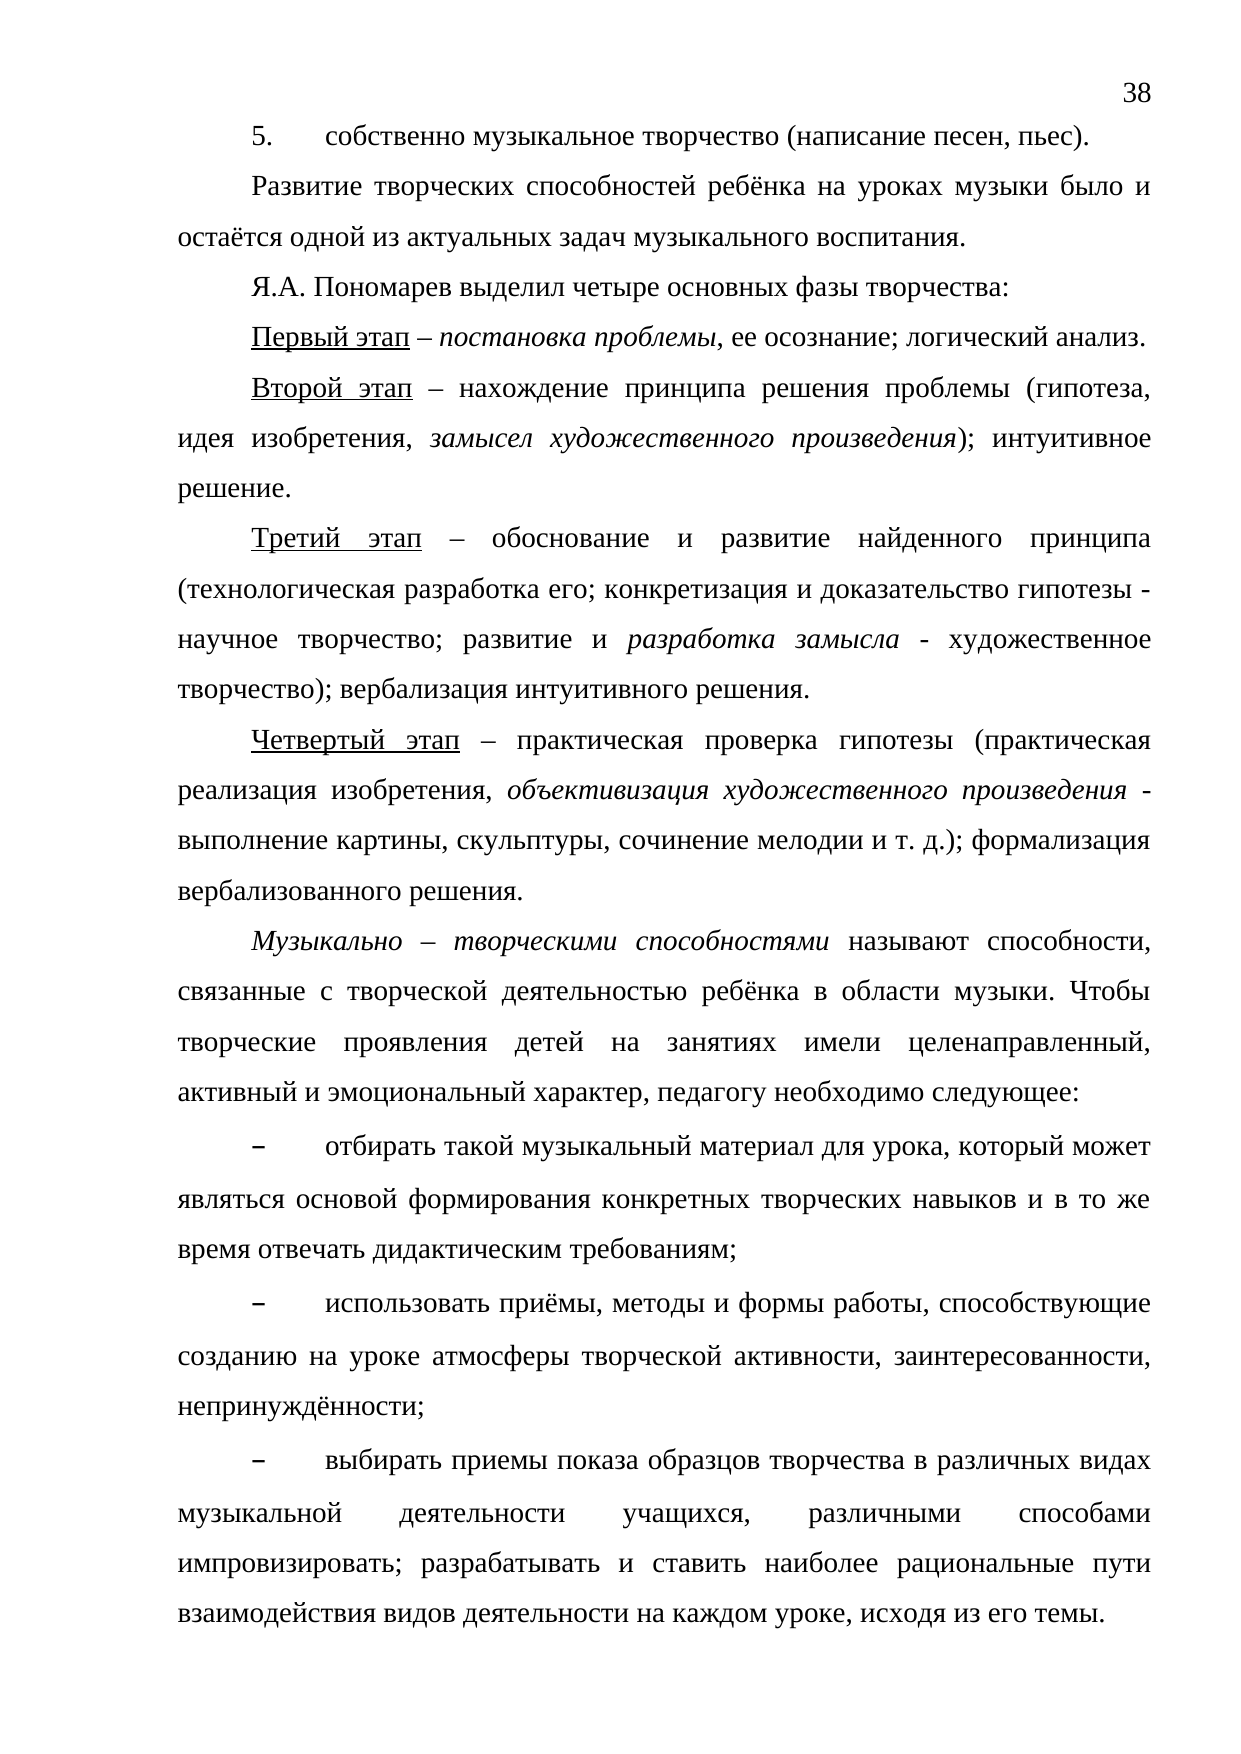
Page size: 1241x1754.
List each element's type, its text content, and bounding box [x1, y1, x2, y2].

text Четвертый этап – практическая проверка гипотезы (практическая реализация изобретения, объективизация художественного произведения - выполнение картины, скульптуры, сочинение мелодии и т. д.); формализация вербализованного решения. [177, 722, 1152, 906]
text Третий этап – обоснование и развитие найденного принципа (технологическая разработка его; конкретизация и доказательство гипотезы - научное творчество; развитие и разработка замысла - художественное творчество); вербализация интуитивного решения. [177, 521, 1152, 705]
list отбирать такой музыкальный материал для урока, который может являться основой формирования конкретных творческих навыков и в то же время отвечать дидактическим требованиям; [177, 1124, 1152, 1265]
text Музыкально – творческими способностями называют способности, связанные с творческой деятельностью ребёнка в области музыки. Чтобы творческие проявления детей на занятиях имели целенаправленный, активный и эмоциональный характер, педагогу необходимо следующее: [177, 923, 1152, 1108]
list использовать приёмы, методы и формы работы, способствующие созданию на уроке атмосферы творческой активности, заинтересованности, непринуждённости; [177, 1281, 1152, 1422]
text Второй этап – нахождение принципа решения проблемы (гипотеза, идея изобретения, замысел художественного произведения); интуитивное решение. [177, 370, 1152, 504]
text Первый этап – постановка проблемы, ее осознание; логический анализ. [177, 319, 1152, 353]
list собственно музыкальное творчество (написание песен, пьес). [177, 118, 1152, 152]
list выбирать приемы показа образцов творчества в различных видах музыкальной деятельности учащихся, различными способами импровизировать; разрабатывать и ставить наиболее рациональные пути взаимодействия видов деятельности на каждом уроке, исходя из его темы. [177, 1438, 1152, 1629]
text Я.А. Пономарев выделил четыре основных фазы творчества: [177, 269, 1152, 303]
text Развитие творческих способностей ребёнка на уроках музыки было и остаётся одной из актуальных задач музыкального воспитания. [177, 168, 1152, 252]
